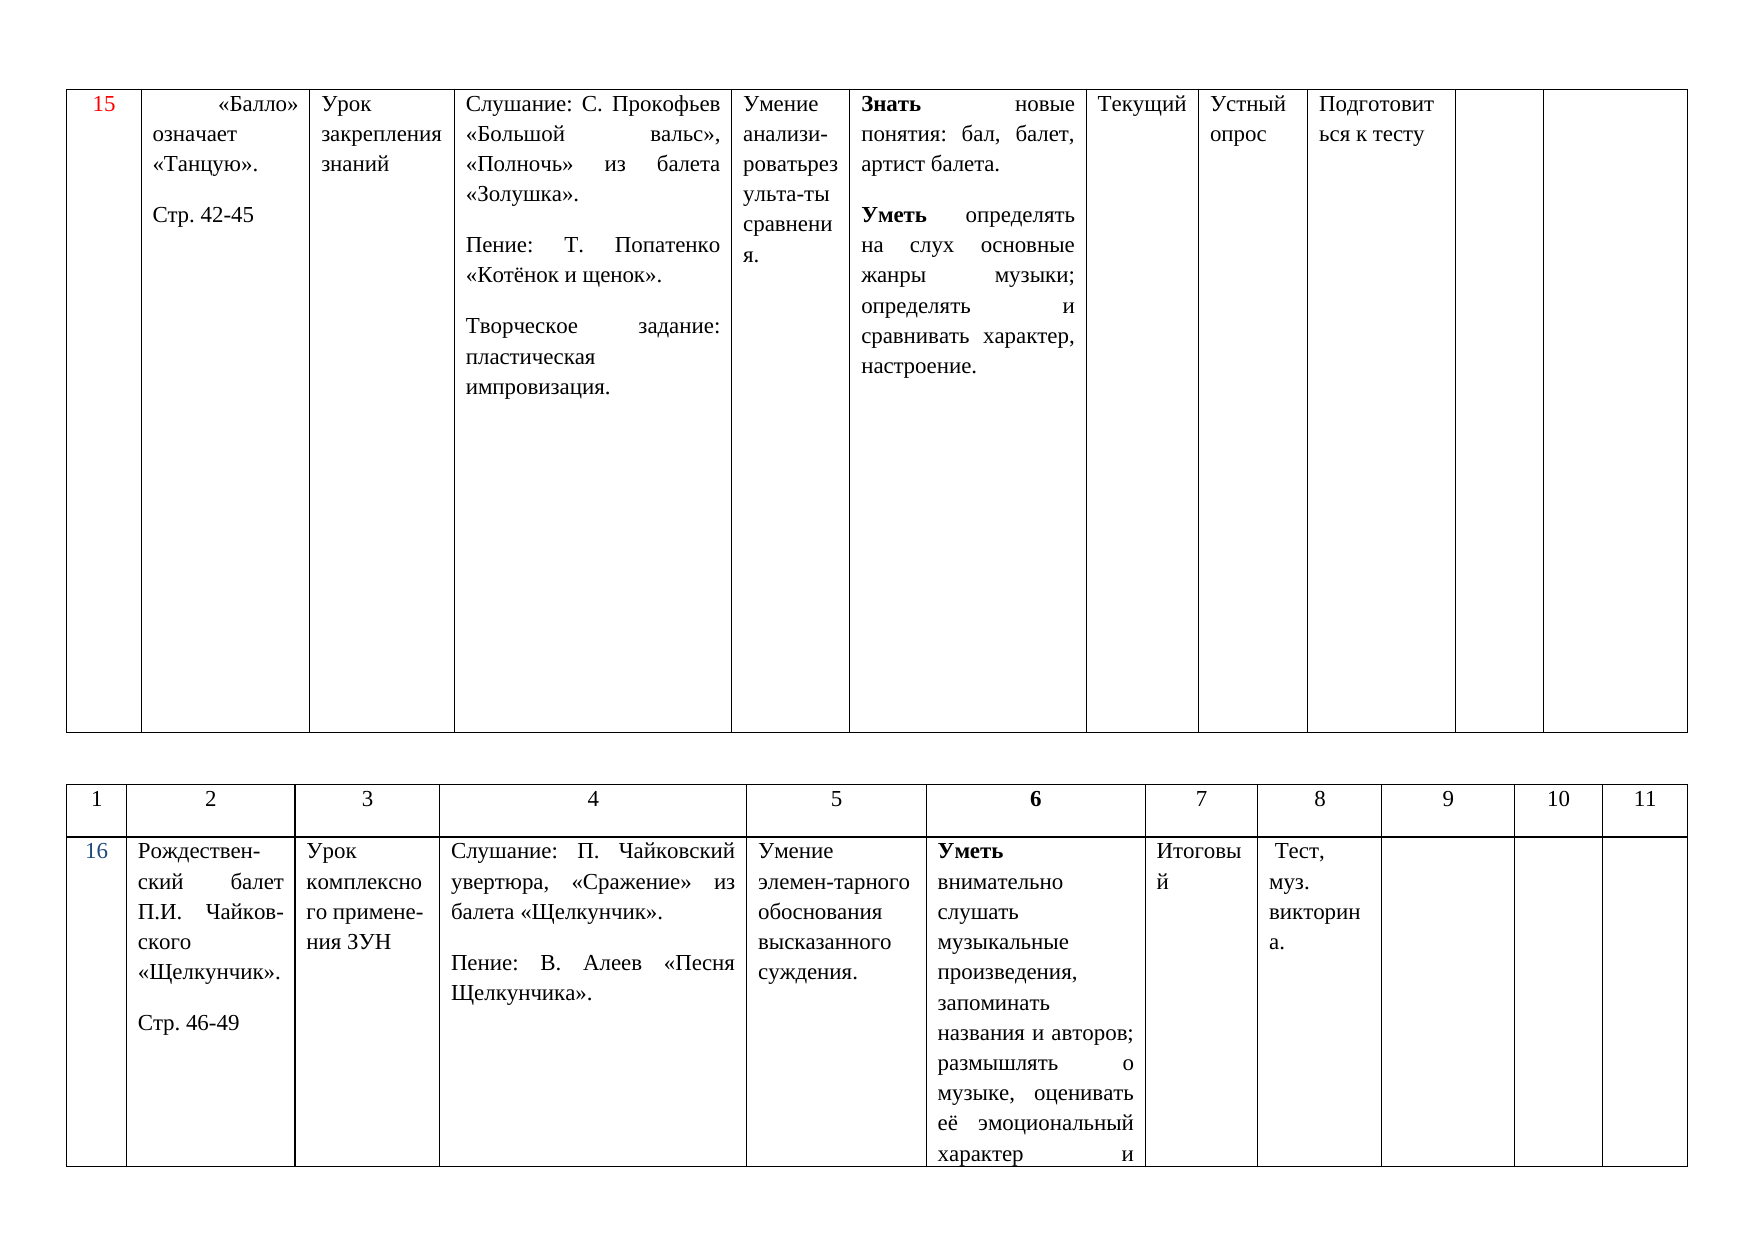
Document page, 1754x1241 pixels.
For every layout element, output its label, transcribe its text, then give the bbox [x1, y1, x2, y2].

table_cell [1515, 838, 1602, 1166]
table_header Урок закрепления знаний [310, 90, 454, 732]
table_cell Итоговый [1146, 838, 1257, 1166]
table_header 4 [440, 785, 746, 836]
table_header 5 [747, 785, 926, 836]
table_header Текущий [1087, 90, 1198, 732]
table_header «Балло» означает «Танцую». Стр. 42-45 [142, 90, 309, 732]
table_header 2 [127, 785, 294, 836]
table_header Подготовиться к тесту [1308, 90, 1455, 732]
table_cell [927, 838, 1145, 1166]
table_header 1 [67, 785, 126, 836]
table_header [1544, 90, 1687, 732]
table_header 6 [927, 785, 1145, 836]
table_cell 16 [67, 838, 126, 1166]
table_header 9 [1382, 785, 1514, 836]
table_header 10 [1515, 785, 1602, 836]
table_cell [1603, 838, 1687, 1166]
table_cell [1258, 838, 1381, 1166]
table_header 15 [67, 90, 141, 732]
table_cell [127, 838, 294, 1166]
table_header 8 [1258, 785, 1381, 836]
table_header Знать новые понятия: бал, балет, артист балета. Уметь определять на слух основные жанры музыки; определять и сравнивать характер, настроение. [850, 90, 1086, 732]
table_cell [747, 838, 926, 1166]
table_header 7 [1146, 785, 1257, 836]
table_cell [1382, 838, 1514, 1166]
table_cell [440, 838, 746, 1166]
table_header 3 [296, 785, 439, 836]
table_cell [296, 838, 439, 1166]
table_header Слушание: С. Прокофьев «Большой вальс», «Полночь» из балета «Золушка». Пение: Т. Попатенко «Котёнок и щенок». Творческое задание: пластическая импровизация. [455, 90, 731, 732]
table_header Умение анализи-роватьрезульта-ты сравнения. [732, 90, 849, 732]
table_header 11 [1603, 785, 1687, 836]
table_header [1456, 90, 1543, 732]
table_header Устный опрос [1199, 90, 1307, 732]
